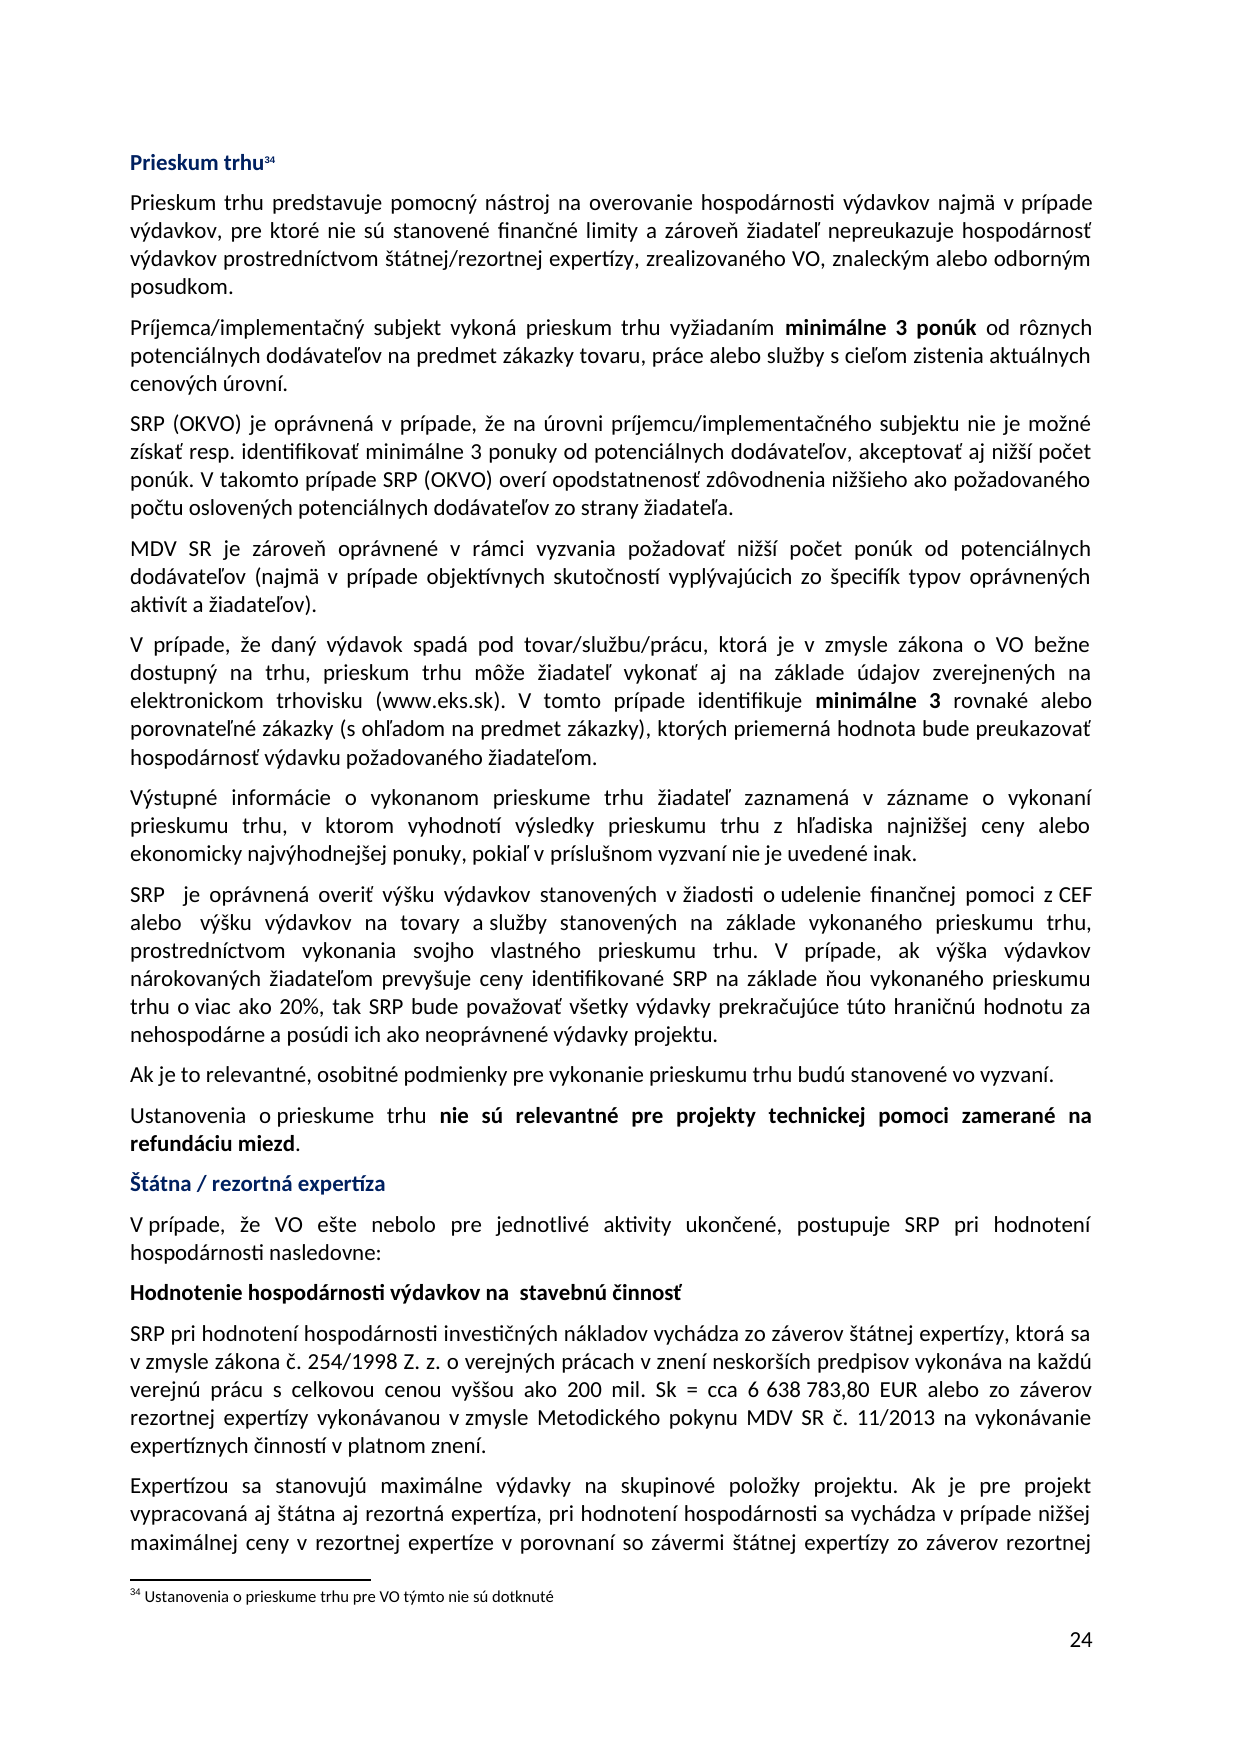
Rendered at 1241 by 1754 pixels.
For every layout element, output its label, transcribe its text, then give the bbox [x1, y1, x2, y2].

text V prípade, že VO ešte nebolo pre jednotlivé aktivity ukončené, postupuje SRP pri hodnotení hospodárnosti nasledovne: [130, 1210, 1092, 1266]
text Príjemca/implementačný subjekt vykoná prieskum trhu vyžiadaním minimálne 3 ponúk od rôznych potenciálnych dodávateľov na predmet zákazky tovaru, práce alebo služby s cieľom zistenia aktuálnych cenových úrovní. [130, 313, 1092, 397]
text SRP pri hodnotení hospodárnosti investičných nákladov vychádza zo záverov štátnej expertízy, ktorá sa v zmysle zákona č. 254/1998 Z. z. o verejných prácach v znení neskorších predpisov vykonáva na každú verejnú prácu s celkovou cenou vyššou ako 200 mil. Sk = cca 6 638 783,80 EUR alebo zo záverov rezortnej expertízy vykonávanou v zmysle Metodického pokynu MDV SR č. 11/2013 na vykonávanie expertíznych činností v platnom znení. [130, 1319, 1092, 1459]
text Prieskum trhu predstavuje pomocný nástroj na overovanie hospodárnosti výdavkov najmä v prípade výdavkov, pre ktoré nie sú stanovené finančné limity a zároveň žiadateľ nepreukazuje hospodárnosť výdavkov prostredníctvom štátnej/rezortnej expertízy, zrealizovaného VO, znaleckým alebo odborným posudkom. [130, 188, 1092, 300]
text Prieskum trhu [130, 148, 1092, 176]
text Ak je to relevantné, osobitné podmienky pre vykonanie prieskumu trhu budú stanovené vo vyzvaní. [130, 1060, 1092, 1088]
text Ustanovenia o prieskume trhu nie sú relevantné pre projekty technickej pomoci zamerané na refundáciu miezd. [130, 1101, 1092, 1157]
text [130, 1472, 1092, 1556]
text MDV SR je zároveň oprávnené v rámci vyzvania požadovať nižší počet ponúk od potenciálnych dodávateľov (najmä v prípade objektívnych skutočností vyplývajúcich zo špecifík typov oprávnených aktivít a žiadateľov). [130, 534, 1092, 618]
text Štátna / rezortná expertíza [130, 1169, 1092, 1197]
text SRP (OKVO) je oprávnená v prípade, že na úrovni príjemcu/implementačného subjektu nie je možné získať resp. identifikovať minimálne 3 ponuky od potenciálnych dodávateľov, akceptovať aj nižší počet ponúk. V takomto prípade SRP (OKVO) overí opodstatnenosť zdôvodnenia nižšieho ako požadovaného počtu oslovených potenciálnych dodávateľov zo strany žiadateľa. [130, 409, 1092, 521]
text V prípade, že daný výdavok spadá pod tovar/službu/prácu, ktorá je v zmysle zákona o VO bežne dostupný na trhu, prieskum trhu môže žiadateľ vykonať aj na základe údajov zverejnených na elektronickom trhovisku (www.eks.sk). V tomto prípade identifikuje minimálne 3 rovnaké alebo porovnateľné zákazky (s ohľadom na predmet zákazky), ktorých priemerná hodnota bude preukazovať hospodárnosť výdavku požadovaného žiadateľom. [130, 631, 1092, 771]
text Výstupné informácie o vykonanom prieskume trhu žiadateľ zaznamená v zázname o vykonaní prieskumu trhu, v ktorom vyhodnotí výsledky prieskumu trhu z hľadiska najnižšej ceny alebo ekonomicky najvýhodnejšej ponuky, pokiaľ v príslušnom vyzvaní nie je uvedené inak. [130, 783, 1092, 867]
text Hodnotenie hospodárnosti výdavkov na stavebnú činnosť [130, 1278, 1092, 1306]
text SRP je oprávnená overiť výšku výdavkov stanovených v žiadosti o udelenie finančnej pomoci z CEF alebo výšku výdavkov na tovary a služby stanovených na základe vykonaného prieskumu trhu, prostredníctvom vykonania svojho vlastného prieskumu trhu. V prípade, ak výška výdavkov nárokovaných žiadateľom prevyšuje ceny identifikované SRP na základe ňou vykonaného prieskumu trhu o viac ako 20%, tak SRP bude považovať všetky výdavky prekračujúce túto hraničnú hodnotu za nehospodárne a posúdi ich ako neoprávnené výdavky projektu. [130, 880, 1092, 1048]
